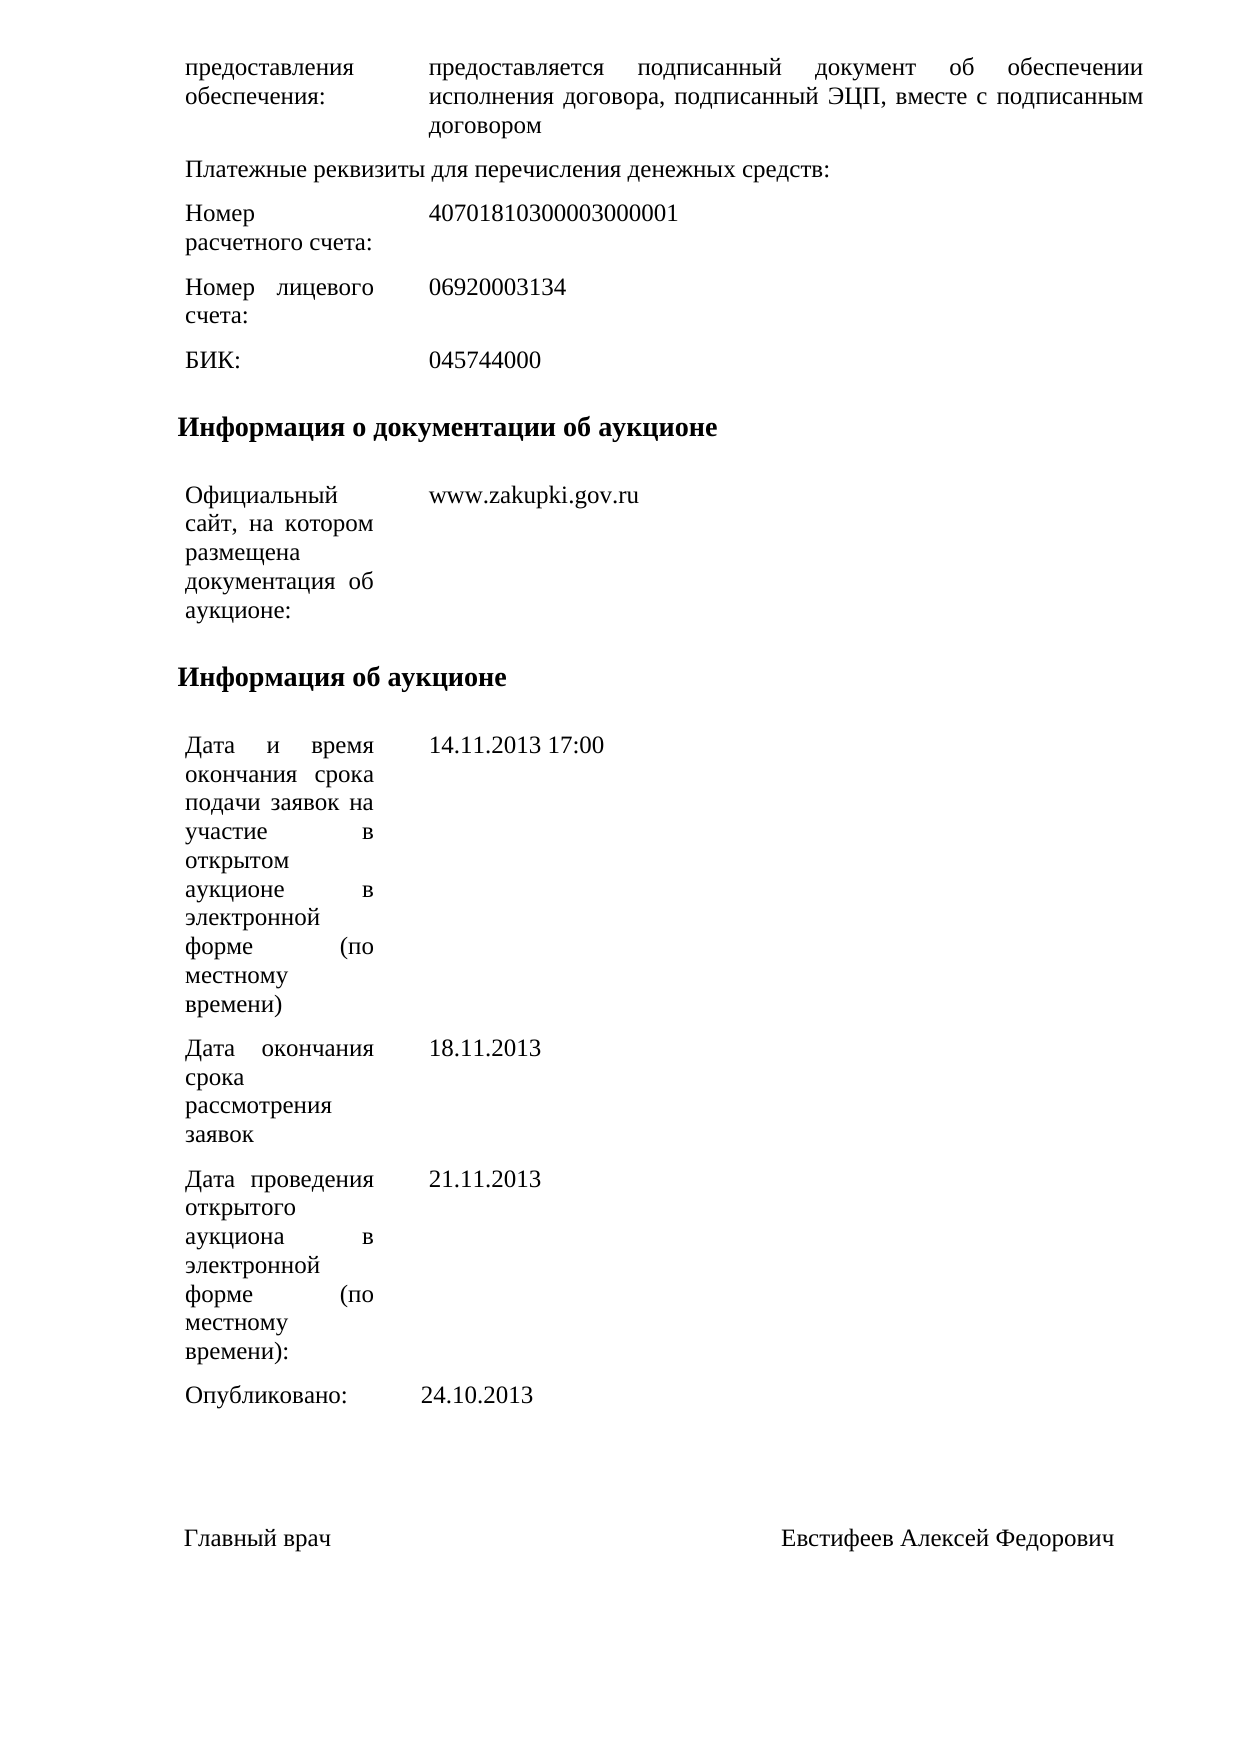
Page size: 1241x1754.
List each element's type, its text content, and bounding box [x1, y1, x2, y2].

table_cell 40701810300003000001 [421, 191, 1152, 264]
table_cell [421, 44, 1152, 146]
table_header Официальный сайт, на котором размещена документация об аукционе: [177, 472, 421, 631]
table_cell БИК: [177, 337, 421, 381]
table_header www.zakupki.gov.ru [421, 472, 1152, 631]
table_header 24.10.2013 [421, 1373, 1152, 1417]
text Информация о документации об аукционе [177, 410, 1152, 443]
table_header 14.11.2013 17:00 [421, 722, 1152, 1025]
table_cell Номер расчетного счета: [177, 191, 421, 264]
text Информация об аукционе [177, 661, 1152, 693]
table_cell 18.11.2013 [421, 1025, 1152, 1156]
table_cell Дата проведения открытого аукциона в электронной форме (по местному времени): [177, 1156, 421, 1373]
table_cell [177, 44, 421, 146]
table_cell Номер лицевого счета: [177, 264, 421, 337]
text Главный врач Евстифеев Алексей Федорович [177, 1523, 1152, 1552]
table_cell Платежные реквизиты для перечисления денежных средств: [177, 146, 1152, 191]
table_cell Дата окончания срока рассмотрения заявок [177, 1025, 421, 1156]
table_header Опубликовано: [177, 1373, 421, 1417]
table_cell 21.11.2013 [421, 1156, 1152, 1373]
table_cell 06920003134 [421, 264, 1152, 337]
table_cell 045744000 [421, 337, 1152, 381]
table_header Дата и время окончания срока подачи заявок на участие в открытом аукционе в электронной форме (по местному времени) [177, 722, 421, 1025]
